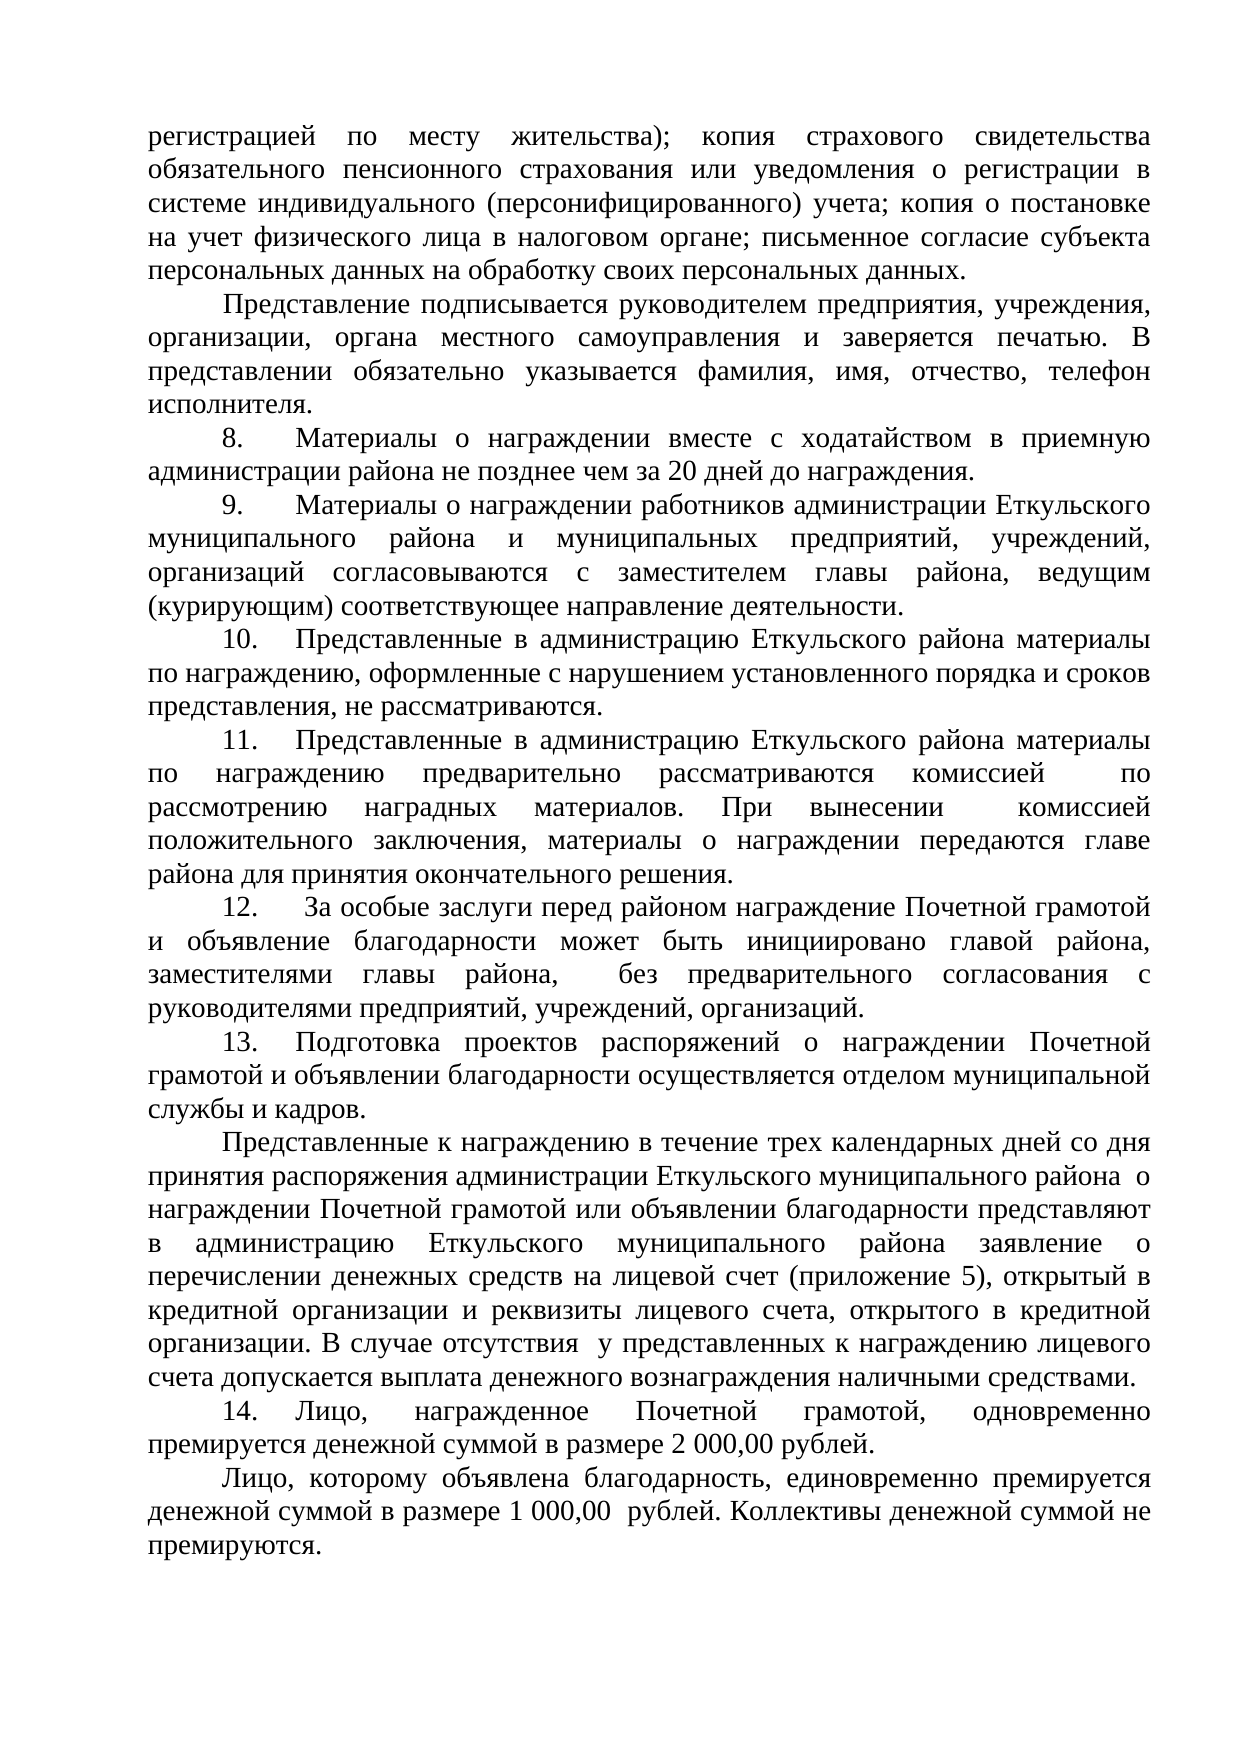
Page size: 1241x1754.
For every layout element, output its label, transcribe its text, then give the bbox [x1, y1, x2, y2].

list Подготовка проектов распоряжений о награждении Почетной грамотой и объявлении благодарности осуществляется отделом муниципальной службы и кадров. [148, 1024, 1152, 1124]
list Материалы о награждении работников администрации Еткульского муниципального района и муниципальных предприятий, учреждений, организаций согласовываются с заместителем главы района, ведущим (курирующим) соответствующее направление деятельности. [148, 487, 1152, 621]
text Лицо, которому объявлена благодарность, единовременно премируется денежной суммой в размере 1 000,00 рублей. Коллективы денежной суммой не премируются. [148, 1460, 1152, 1560]
list Материалы о награждении вместе с ходатайством в приемную администрации района не позднее чем за 20 дней до награждения. [148, 420, 1152, 487]
list За особые заслуги перед районом награждение Почетной грамотой и объявление благодарности может быть инициировано главой района, заместителями главы района, без предварительного согласования с руководителями предприятий, учреждений, организаций. [148, 889, 1152, 1024]
text Представление подписывается руководителем предприятия, учреждения, организации, органа местного самоуправления и заверяется печатью. В представлении обязательно указывается фамилия, имя, отчество, телефон исполнителя. [148, 286, 1152, 420]
list Лицо, награжденное Почетной грамотой, одновременно премируется денежной суммой в размере 2 000,00 рублей. [148, 1393, 1152, 1460]
list Представленные в администрацию Еткульского района материалы по награждению предварительно рассматриваются комиссией по рассмотрению наградных материалов. При вынесении комиссией положительного заключения, материалы о награждении передаются главе района для принятия окончательного решения. [148, 722, 1152, 889]
list Представленные в администрацию Еткульского района материалы по награждению, оформленные с нарушением установленного порядка и сроков представления, не рассматриваются. [148, 621, 1152, 722]
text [148, 118, 1152, 286]
text Представленные к награждению в течение трех календарных дней со дня принятия распоряжения администрации Еткульского муниципального района о награждении Почетной грамотой или объявлении благодарности представляют в администрацию Еткульского муниципального района заявление о перечислении денежных средств на лицевой счет (приложение 5), открытый в кредитной организации и реквизиты лицевого счета, открытого в кредитной организации. В случае отсутствия у представленных к награждению лицевого счета допускается выплата денежного вознаграждения наличными средствами. [148, 1124, 1152, 1393]
